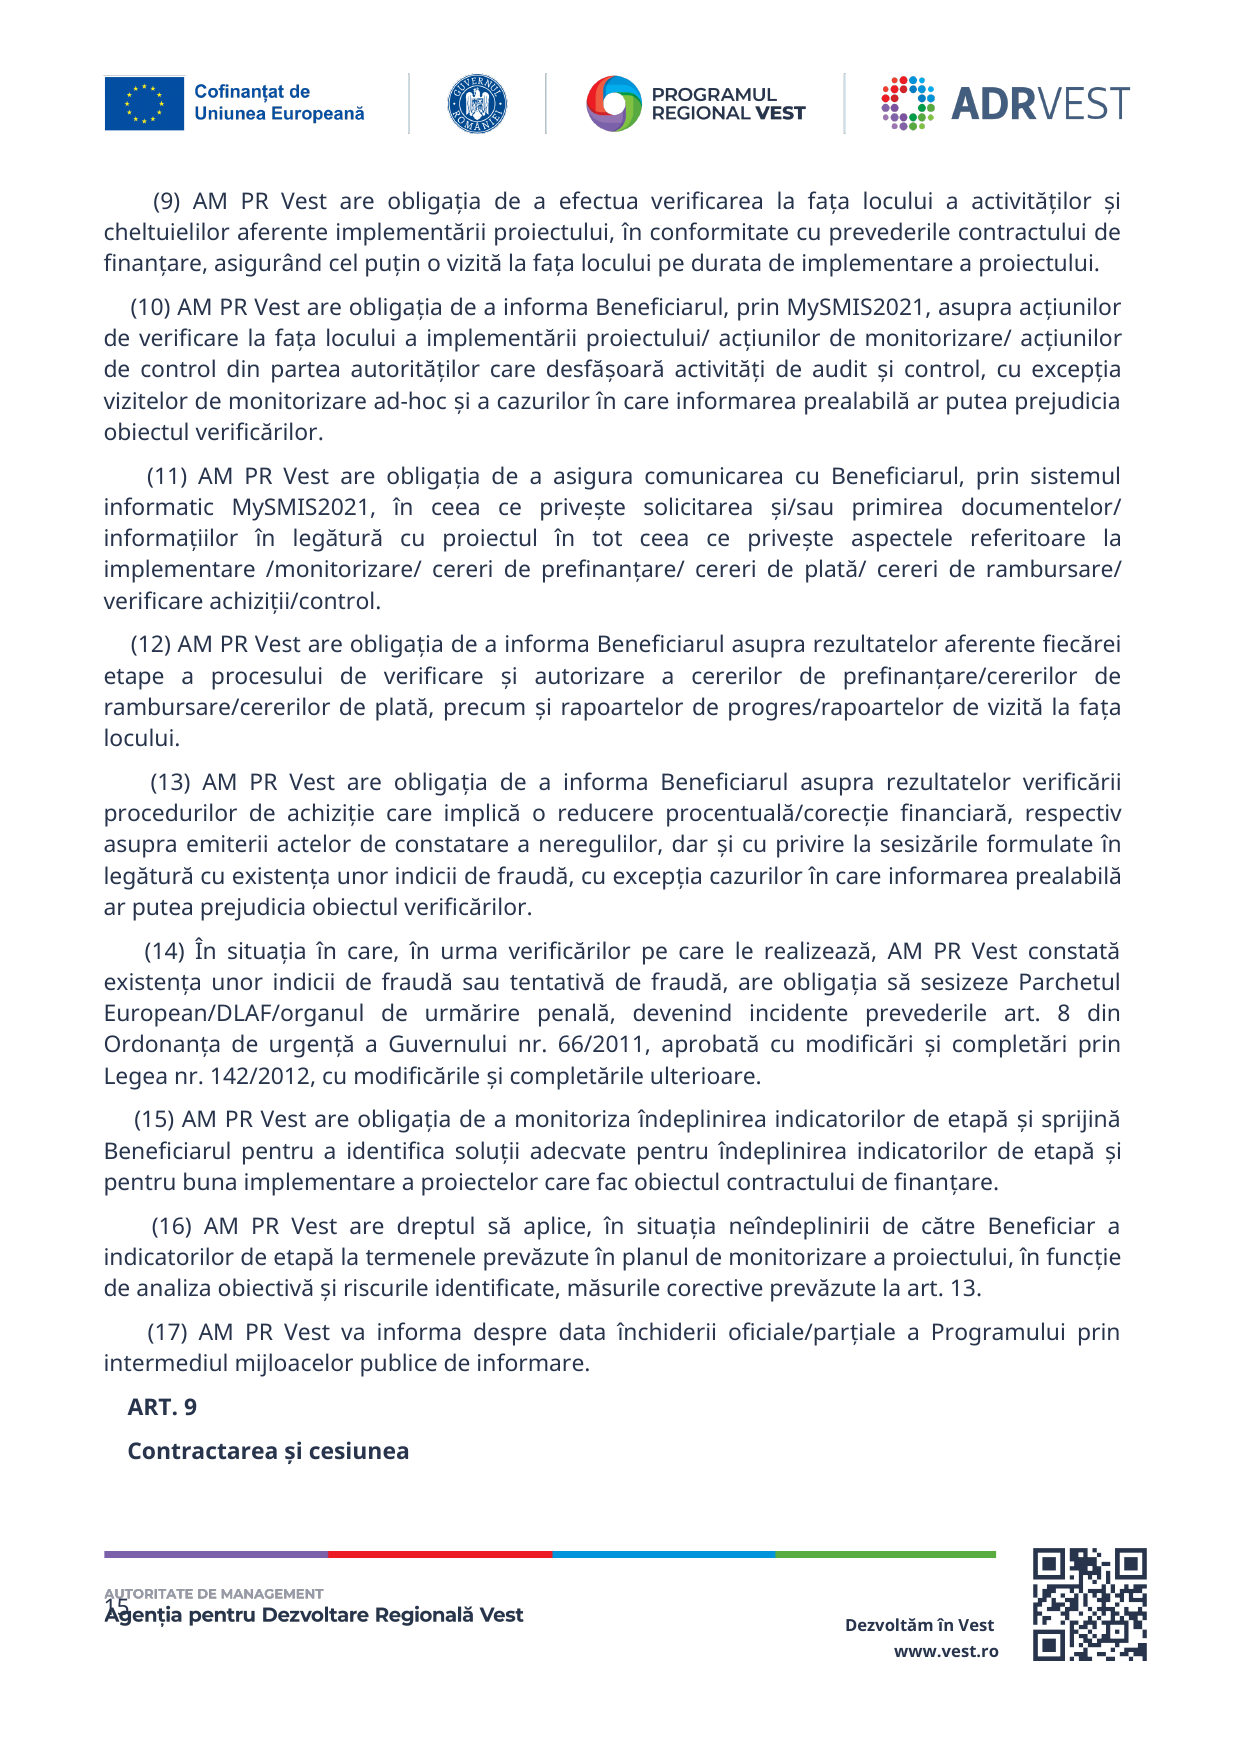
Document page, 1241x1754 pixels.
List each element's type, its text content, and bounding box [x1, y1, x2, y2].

text (16) AM PR Vest are dreptul să aplice, în situaţia neîndeplinirii de către Beneficiar a indicatorilor de etapă la termenele prevăzute în planul de monitorizare a proiectului, în funcţie de analiza obiectivă şi riscurile identificate, măsurile corective prevăzute la art. 13. [103, 1209, 1122, 1303]
text (10) AM PR Vest are obligaţia de a informa Beneficiarul, prin MySMIS2021, asupra acţiunilor de verificare la faţa locului a implementării proiectului/ acţiunilor de monitorizare/ acţiunilor de control din partea autorităţilor care desfăşoară activităţi de audit şi control, cu excepţia vizitelor de monitorizare ad-hoc şi a cazurilor în care informarea prealabilă ar putea prejudicia obiectul verificărilor. [103, 291, 1122, 447]
text ART. 9 [103, 1391, 1122, 1422]
text (11) AM PR Vest are obligaţia de a asigura comunicarea cu Beneficiarul, prin sistemul informatic MySMIS2021, în ceea ce priveşte solicitarea şi/sau primirea documentelor/ informaţiilor în legătură cu proiectul în tot ceea ce priveşte aspectele referitoare la implementare /monitorizare/ cereri de prefinanţare/ cereri de plată/ cereri de rambursare/ verificare achiziţii/control. [103, 459, 1122, 616]
picture [1025, 1539, 1156, 1670]
text (9) AM PR Vest are obligaţia de a efectua verificarea la faţa locului a activităţilor şi cheltuielilor aferente implementării proiectului, în conformitate cu prevederile contractului de finanţare, asigurând cel puţin o vizită la faţa locului pe durata de implementare a proiectului. [103, 184, 1122, 278]
text Contractarea şi cesiunea [103, 1434, 1122, 1466]
text (13) AM PR Vest are obligaţia de a informa Beneficiarul asupra rezultatelor verificării procedurilor de achiziţie care implică o reducere procentuală/corecţie financiară, respectiv asupra emiterii actelor de constatare a neregulilor, dar şi cu privire la sesizările formulate în legătură cu existenţa unor indicii de fraudă, cu excepţia cazurilor în care informarea prealabilă ar putea prejudicia obiectul verificărilor. [103, 766, 1122, 922]
text (15) AM PR Vest are obligaţia de a monitoriza îndeplinirea indicatorilor de etapă şi sprijină Beneficiarul pentru a identifica soluţii adecvate pentru îndeplinirea indicatorilor de etapă şi pentru buna implementare a proiectelor care fac obiectul contractului de finanţare. [103, 1103, 1122, 1197]
text (12) AM PR Vest are obligaţia de a informa Beneficiarul asupra rezultatelor aferente fiecărei etape a procesului de verificare şi autorizare a cererilor de prefinanţare/cererilor de rambursare/cererilor de plată, precum şi rapoartelor de progres/rapoartelor de vizită la faţa locului. [103, 628, 1122, 753]
picture [103, 73, 1131, 134]
text (17) AM PR Vest va informa despre data închiderii oficiale/parţiale a Programului prin intermediul mijloacelor publice de informare. [103, 1316, 1122, 1378]
text (14) În situaţia în care, în urma verificărilor pe care le realizează, AM PR Vest constată existenţa unor indicii de fraudă sau tentativă de fraudă, are obligaţia să sesizeze Parchetul European/DLAF/organul de urmărire penală, devenind incidente prevederile art. 8 din Ordonanţa de urgenţă a Guvernului nr. 66/2011, aprobată cu modificări şi completări prin Legea nr. 142/2012, cu modificările şi completările ulterioare. [103, 934, 1122, 1091]
